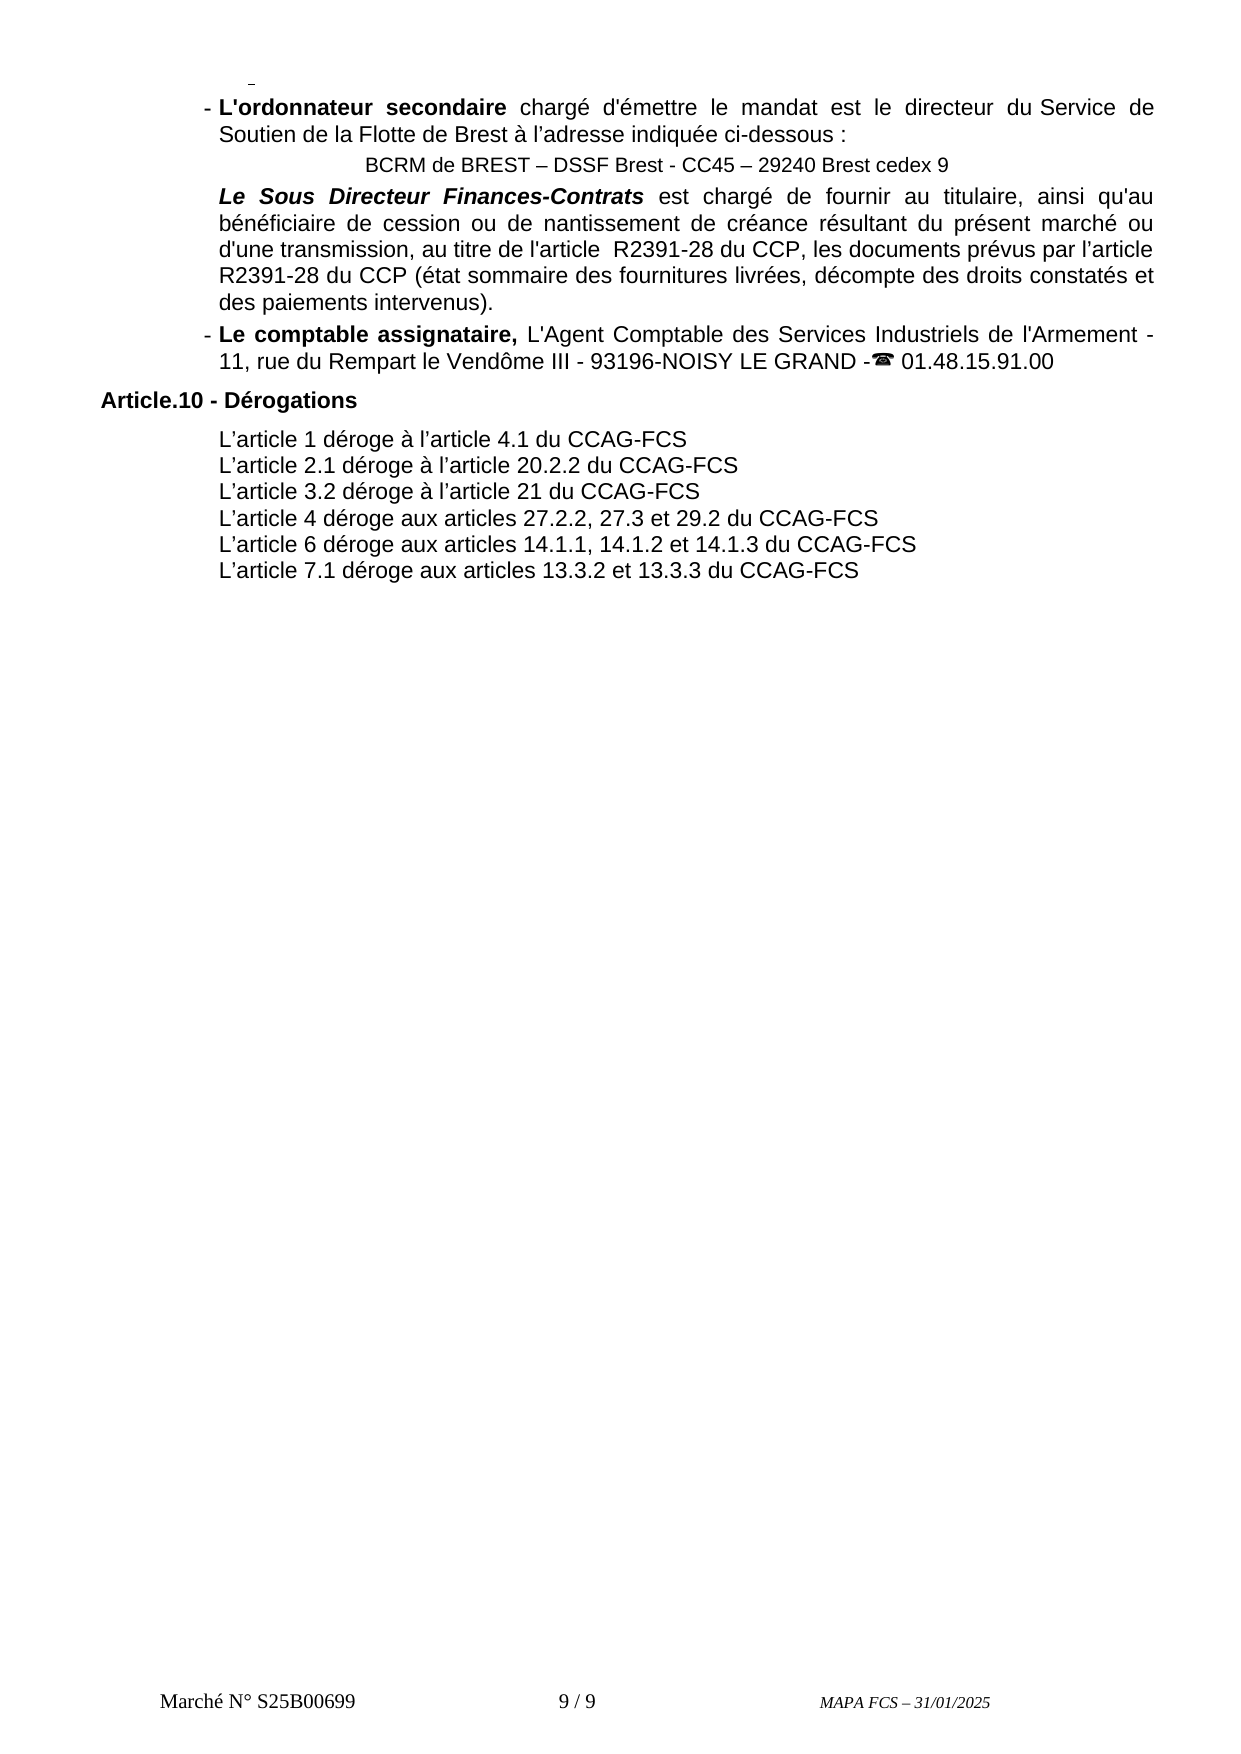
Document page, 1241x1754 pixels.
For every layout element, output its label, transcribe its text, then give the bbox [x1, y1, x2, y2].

text L’article 7.1 déroge aux articles 13.3.2 et 13.3.3 du CCAG-FCS [218, 557, 1152, 584]
text Article.10 - Dérogations [100, 387, 1154, 413]
text BCRM de BREST – DSSF Brest - CC45 – 29240 Brest cedex 9 [159, 153, 1154, 177]
text L’article 2.1 déroge à l’article 20.2.2 du CCAG-FCS [218, 452, 1152, 478]
text L’article 1 déroge à l’article 4.1 du CCAG-FCS [218, 426, 1152, 452]
text L’article 3.2 déroge à l’article 21 du CCAG-FCS [218, 478, 1152, 504]
text L’article 4 déroge aux articles 27.2.2, 27.3 et 29.2 du CCAG-FCS [218, 504, 1152, 531]
list L'ordonnateur secondaire chargé d'émettre le mandat est le directeur du Service de Soutien de de Brest à l’adresse indiquée ci-dessous : [204, 94, 1154, 147]
list Le comptable assignataire, L'Agent Comptable des Services Industriels de l'Armement - 11, rue du Rempart le Vendôme III - 93196-NOISY LE GRAND - 01.48.15.91.00 [204, 321, 1154, 374]
text Le Sous Directeur Finances-Contrats est chargé de fournir au titulaire, ainsi qu'au bénéficiaire de cession ou de nantissement de créance résultant du présent marché ou d'une transmission, au titre de l'article R2391-28 du CCP, les documents prévus par l’article R2391-28 du CCP (état sommaire des fournitures livrées, décompte des droits constatés et des paiements intervenus). [218, 183, 1154, 315]
text L’article 6 déroge aux articles 14.1.1, 14.1.2 et 14.1.3 du CCAG-FCS [218, 531, 1152, 557]
